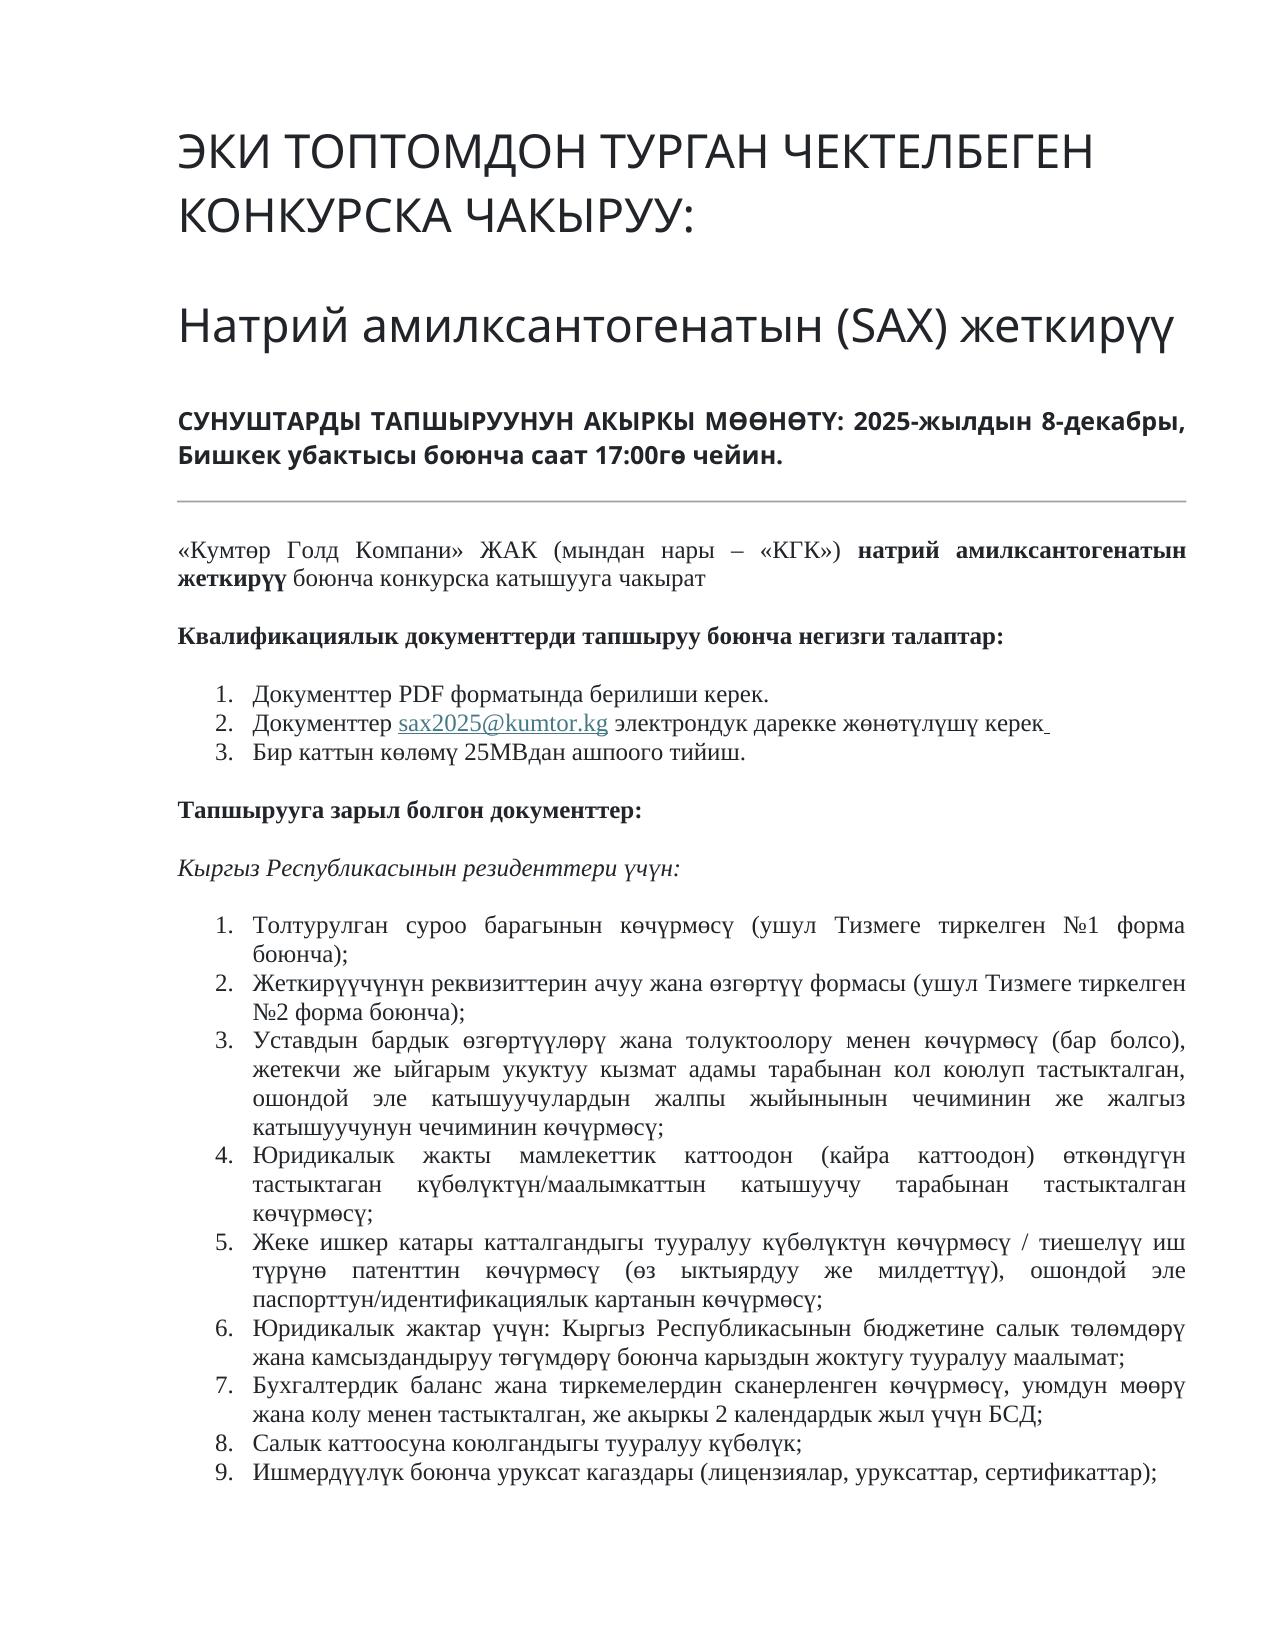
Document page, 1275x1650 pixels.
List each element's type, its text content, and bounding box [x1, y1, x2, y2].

text ЭКИ ТОПТОМДОН ТУРГАН ЧЕКТЕЛБЕГЕН КОНКУРСКА ЧАКЫРУУ: [177, 118, 1186, 246]
list Жеткирүүчүнүн реквизиттерин ачуу жана өзгөртүү формасы (ушул Тизмеге тиркелген №2 форма боюнча); [215, 968, 1186, 1026]
list Юридикалык жактар үчүн: Кыргыз Республикасынын бюджетине салык төлөмдөрү жана камсыздандыруу төгүмдөрү боюнча карыздын жоктугу тууралуу маалымат; [215, 1313, 1186, 1371]
text Квалификациялык документтерди тапшыруу боюнча негизги талаптар: [177, 621, 1186, 650]
list Документтер sax2025@kumtor.kg электрондук дарекке жөнөтүлүшү керек [215, 708, 1186, 737]
list Ишмердүүлүк боюнча уруксат кагаздары (лицензиялар, уруксаттар, сертификаттар); [215, 1457, 1186, 1486]
list Бир каттын көлөмү 25MBдан ашпоого тийиш. [215, 737, 1186, 766]
text «Кумтөр Голд Компани» ЖАК (мындан нары – «КГК») натрий амилксантогенатын жеткирүү боюнча конкурска катышууга чакырат [177, 535, 1186, 592]
text Тапшырууга зарыл болгон документтер: [177, 795, 1186, 823]
text СУНУШТАРДЫ ТАПШЫРУУНУН АКЫРКЫ МӨӨНӨТҮ: 2025-жылдын 8-декабры, Бишкек убактысы боюнча саат 17:00гө чейин. [177, 403, 1186, 472]
list Бухгалтердик баланс жана тиркемелердин сканерленген көчүрмөсү, уюмдун мөөрү жана колу менен тастыкталган, же акыркы 2 календардык жыл үчүн БСД; [215, 1371, 1186, 1428]
text Кыргыз Республикасынын резиденттери үчүн: [177, 853, 1186, 881]
list Уставдын бардык өзгөртүүлөрү жана толуктоолору менен көчүрмөсү (бар болсо), жетекчи же ыйгарым укуктуу кызмат адамы тарабынан кол коюлуп тастыкталган, ошондой эле катышуучулардын жалпы жыйынынын чечиминин же жалгыз катышуучунун чечиминин көчүрмөсү; [215, 1026, 1186, 1141]
list Толтурулган суроо барагынын көчүрмөсү (ушул Тизмеге тиркелген №1 форма боюнча); [215, 911, 1186, 968]
text Натрий амилксантогенатын (SAX) жеткирүү [177, 293, 1186, 357]
list Документтер PDF форматында берилиши керек. [215, 679, 1186, 708]
list Юридикалык жакты мамлекеттик каттоодон (кайра каттоодон) өткөндүгүн тастыктаган күбөлүктүн/маалымкаттын катышуучу тарабынан тастыкталган көчүрмөсү; [215, 1141, 1186, 1227]
list Салык каттоосуна коюлгандыгы тууралуу күбөлүк; [215, 1428, 1186, 1457]
list Жеке ишкер катары катталгандыгы тууралуу күбөлүктүн көчүрмөсү / тиешелүү иш түрүнө патенттин көчүрмөсү (өз ыктыярдуу же милдеттүү), ошондой эле паспорттун/идентификациялык картанын көчүрмөсү; [215, 1227, 1186, 1313]
